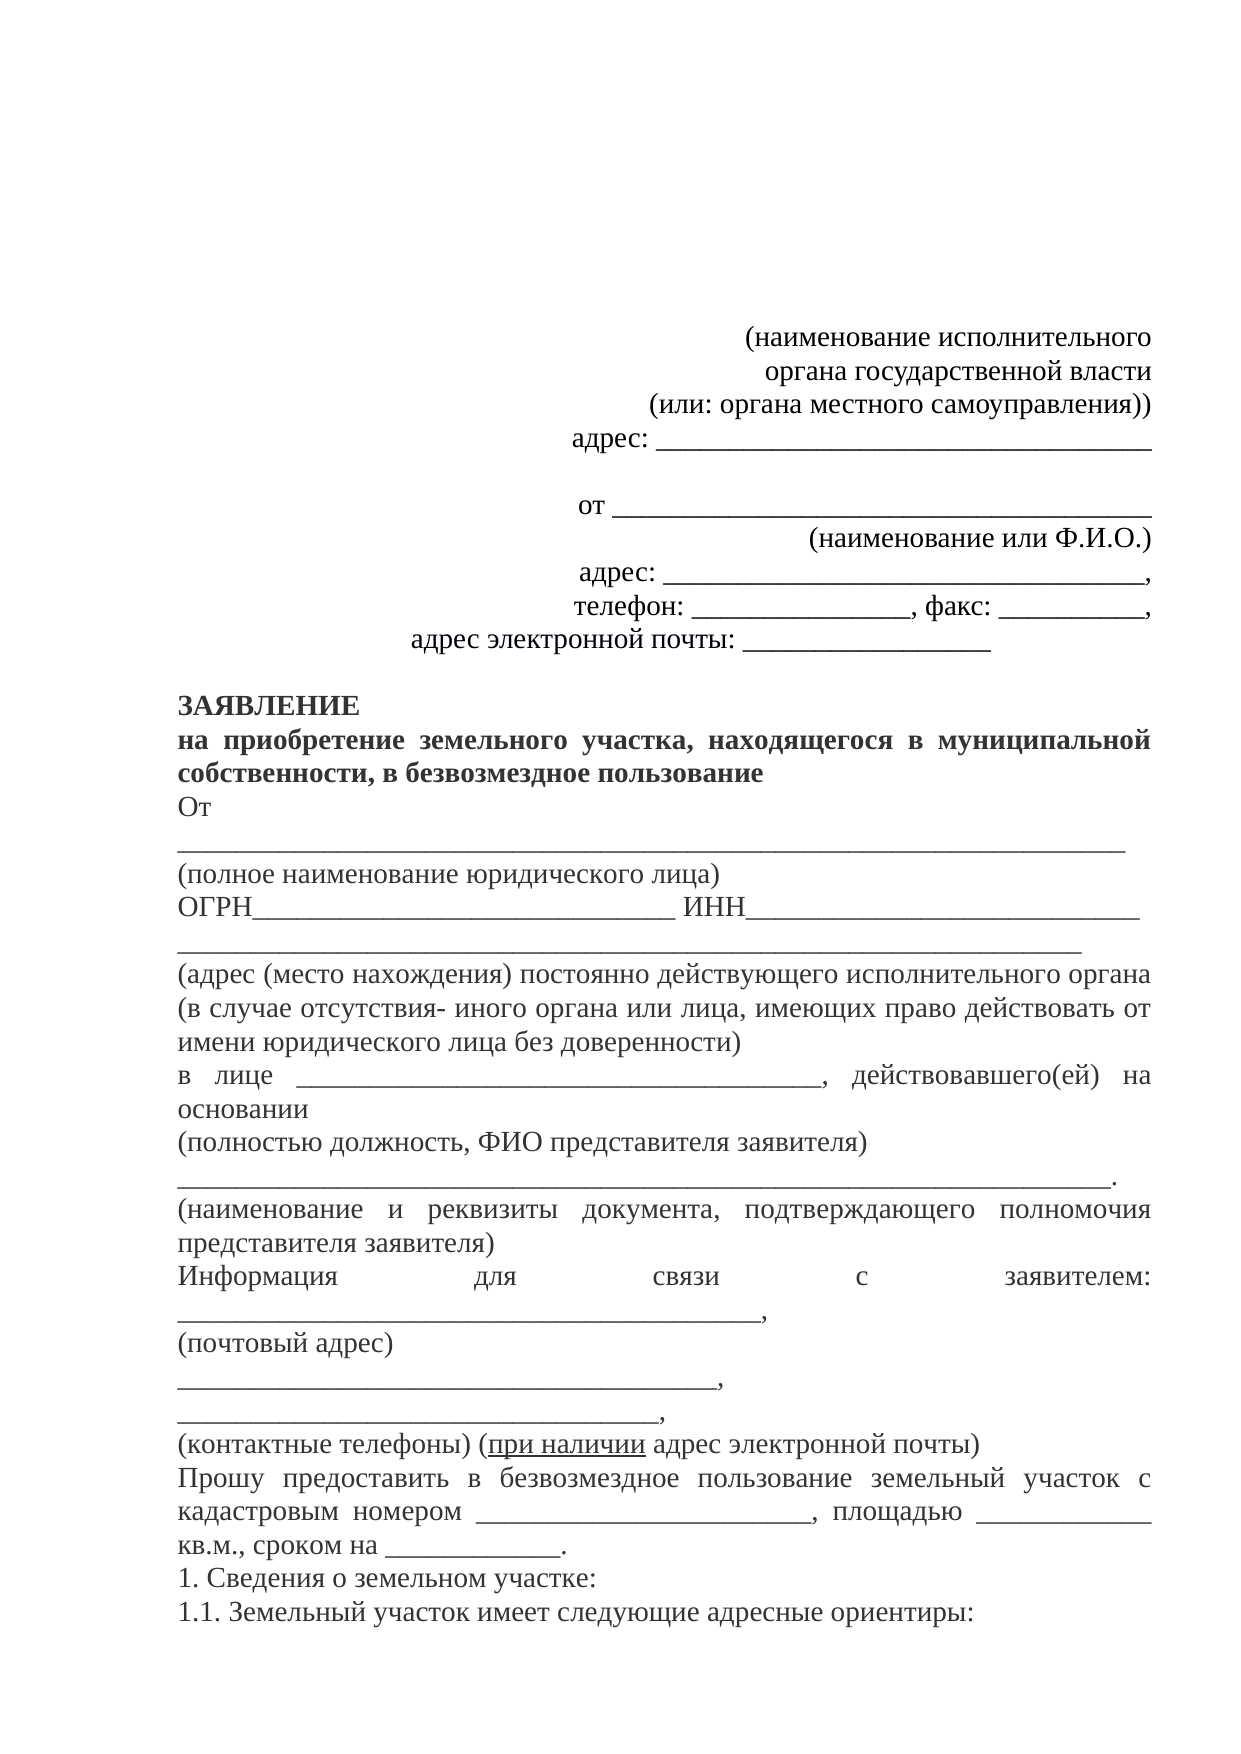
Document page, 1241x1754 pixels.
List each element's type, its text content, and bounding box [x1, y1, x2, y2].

text (контактные телефоны) (при наличии адрес электронной почты) [177, 1426, 1152, 1460]
text на приобретение земельного участка, находящегося в муниципальной собственности, в безвозмездное пользование [177, 722, 1152, 789]
text 1. Сведения о земельном участке: [177, 1560, 1152, 1594]
text (почтовый адрес) [177, 1326, 1152, 1359]
text адрес: __________________________________ [177, 420, 1152, 453]
text ОГРН_____________________________ ИНН___________________________ [177, 889, 1152, 923]
text (наименование или Ф.И.О.) [177, 521, 1152, 554]
text 1.1. Земельный участок имеет следующие адресные ориентиры: [177, 1594, 1152, 1627]
text (полностью должность, ФИО представителя заявителя) [177, 1124, 1152, 1158]
text (или: органа местного самоуправления)) [177, 386, 1152, 420]
text органа государственной власти [177, 353, 1152, 386]
text адрес: _________________________________, [177, 554, 1152, 588]
text (полное наименование юридического лица) [177, 856, 1152, 889]
text телефон: _______________, факс: __________, [177, 588, 1152, 621]
text Информация для связи с заявителем: ________________________________________, [177, 1258, 1152, 1326]
text Прошу предоставить в безвозмездное пользование земельный участок с кадастровым номером _______________________, площадью ____________ кв.м., сроком на ____________. [177, 1460, 1152, 1560]
text адрес электронной почты: _________________ [177, 621, 1152, 655]
text ______________________________________________________________ [177, 923, 1152, 957]
text От _________________________________________________________________ [177, 789, 1152, 856]
text в лице ____________________________________, действовавшего(ей) на основании [177, 1057, 1152, 1124]
text от _____________________________________ [177, 487, 1152, 521]
text ________________________________________________________________. [177, 1158, 1152, 1191]
text _____________________________________, _________________________________, [177, 1359, 1152, 1426]
text (наименование и реквизиты документа, подтверждающего полномочия представителя заявителя) [177, 1191, 1152, 1258]
text (наименование исполнительного [177, 319, 1152, 353]
text ЗАЯВЛЕНИЕ [177, 688, 1152, 722]
text (адрес (место нахождения) постоянно действующего исполнительного органа (в случае отсутствия- иного органа или лица, имеющих право действовать от имени юридического лица без доверенности) [177, 957, 1152, 1057]
